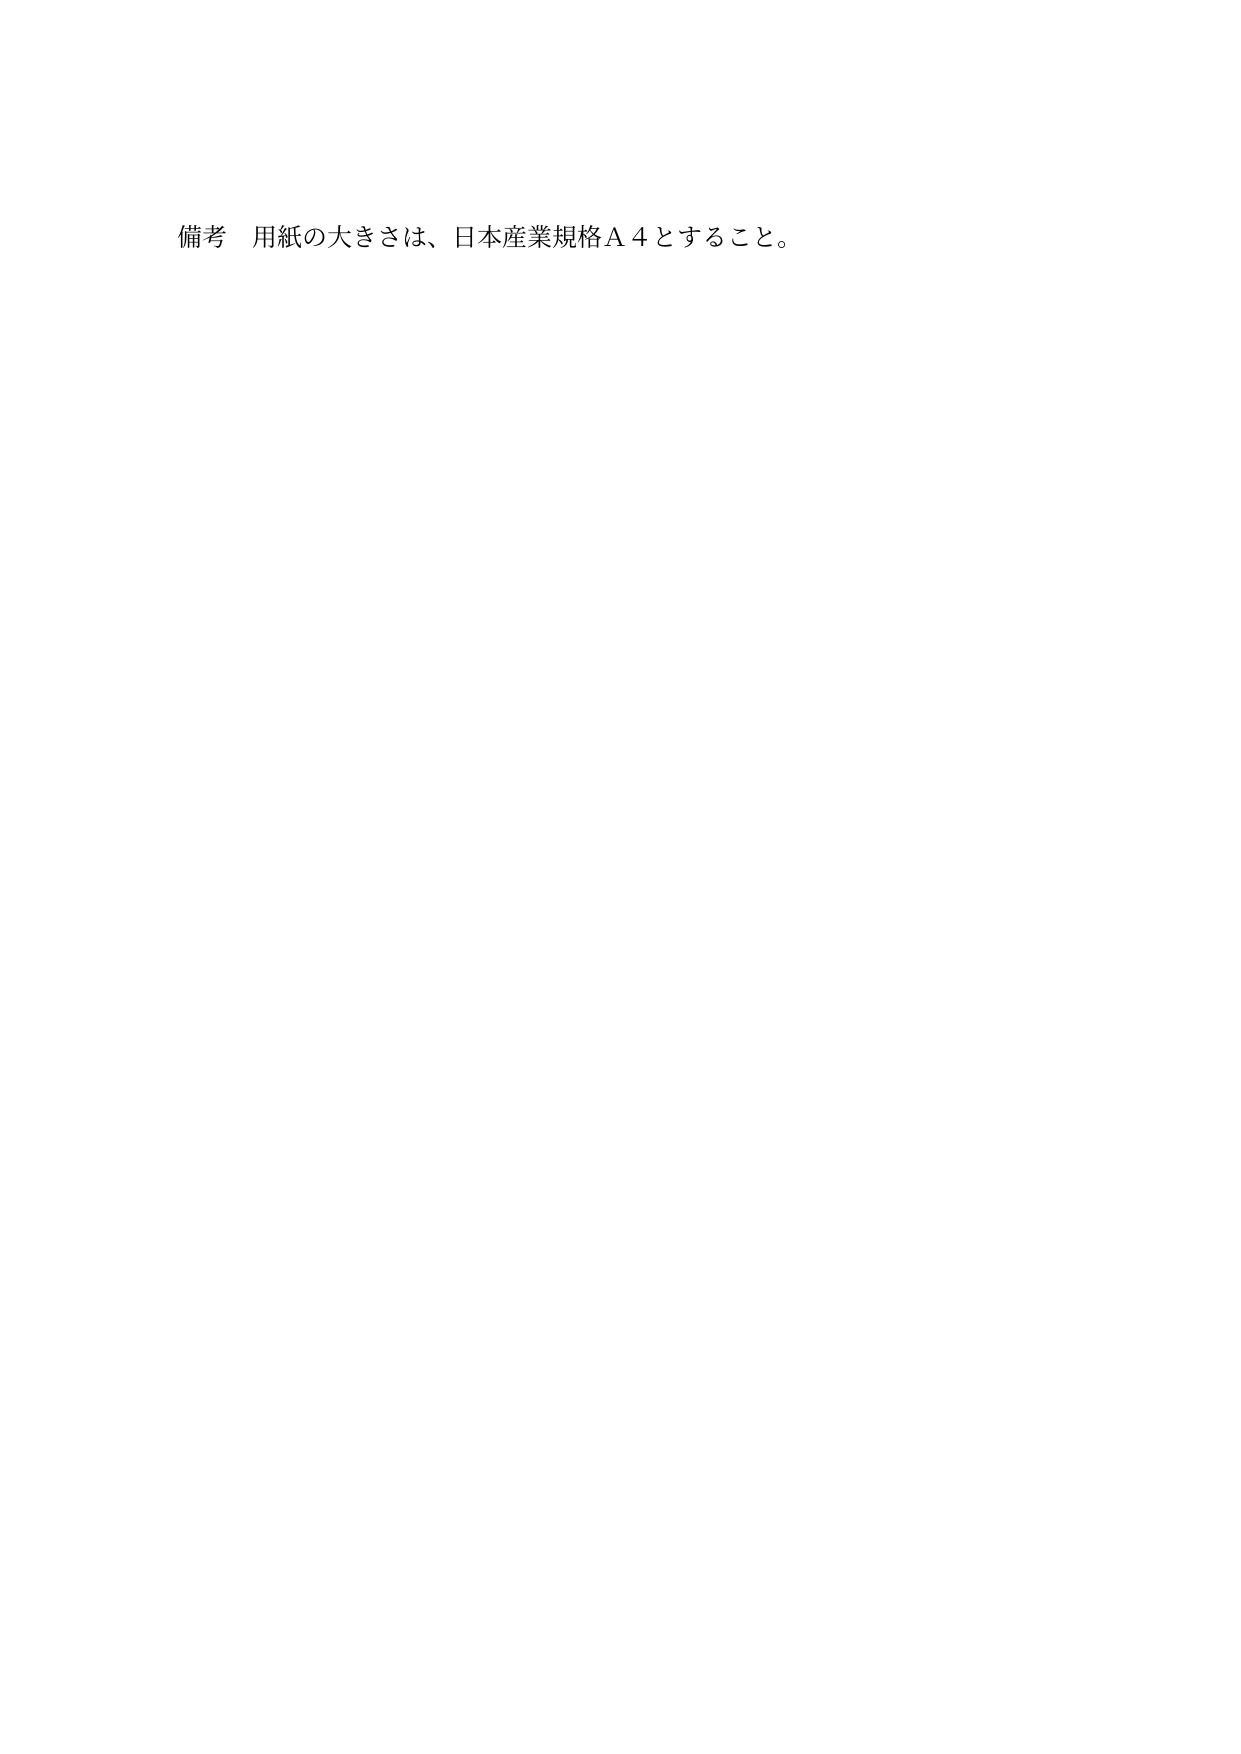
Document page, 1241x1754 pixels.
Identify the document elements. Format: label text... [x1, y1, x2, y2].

text 備考 用紙の大きさは、日本産業規格Ａ４とすること。 [177, 217, 1063, 254]
